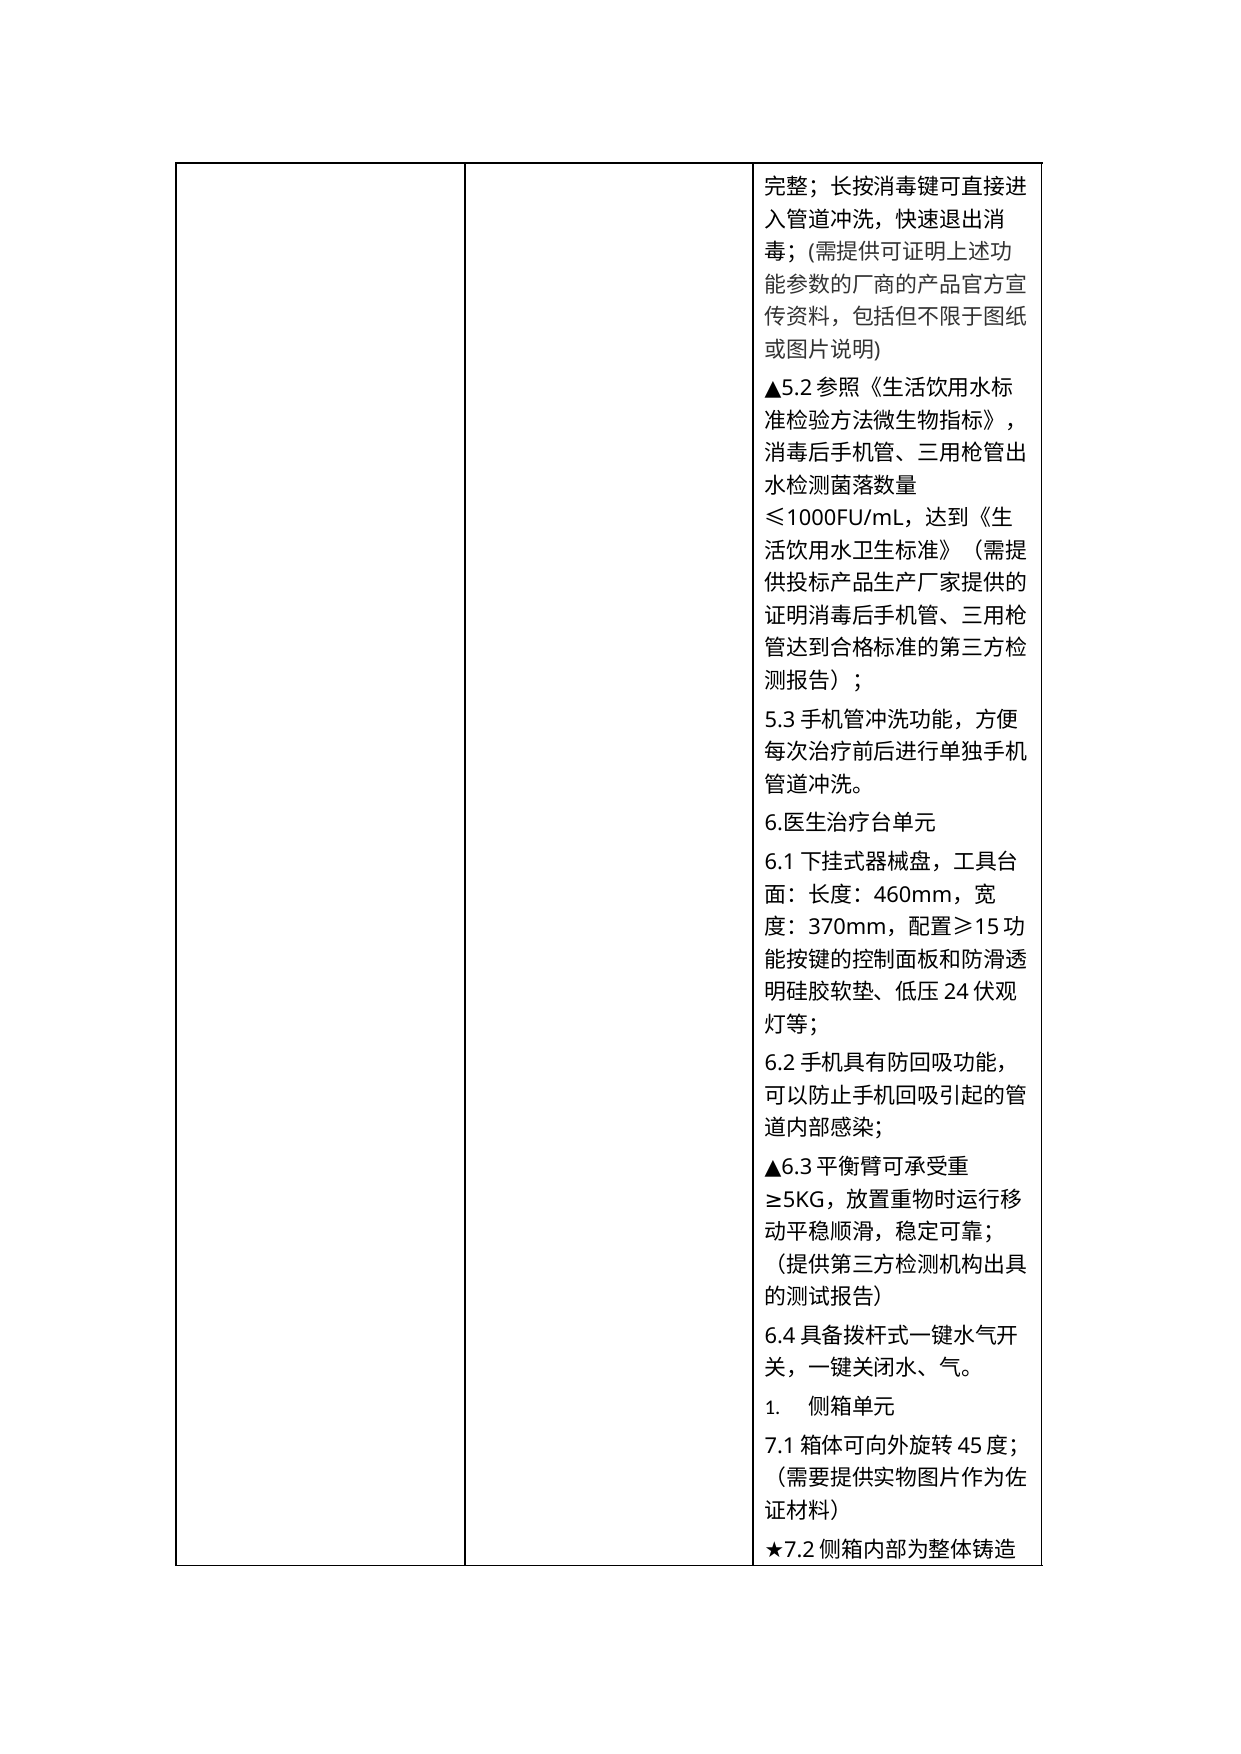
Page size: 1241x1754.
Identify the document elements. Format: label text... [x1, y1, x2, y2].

table_cell ★ [466, 164, 752, 1565]
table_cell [754, 164, 1041, 1565]
table_cell 2 [177, 164, 464, 1565]
